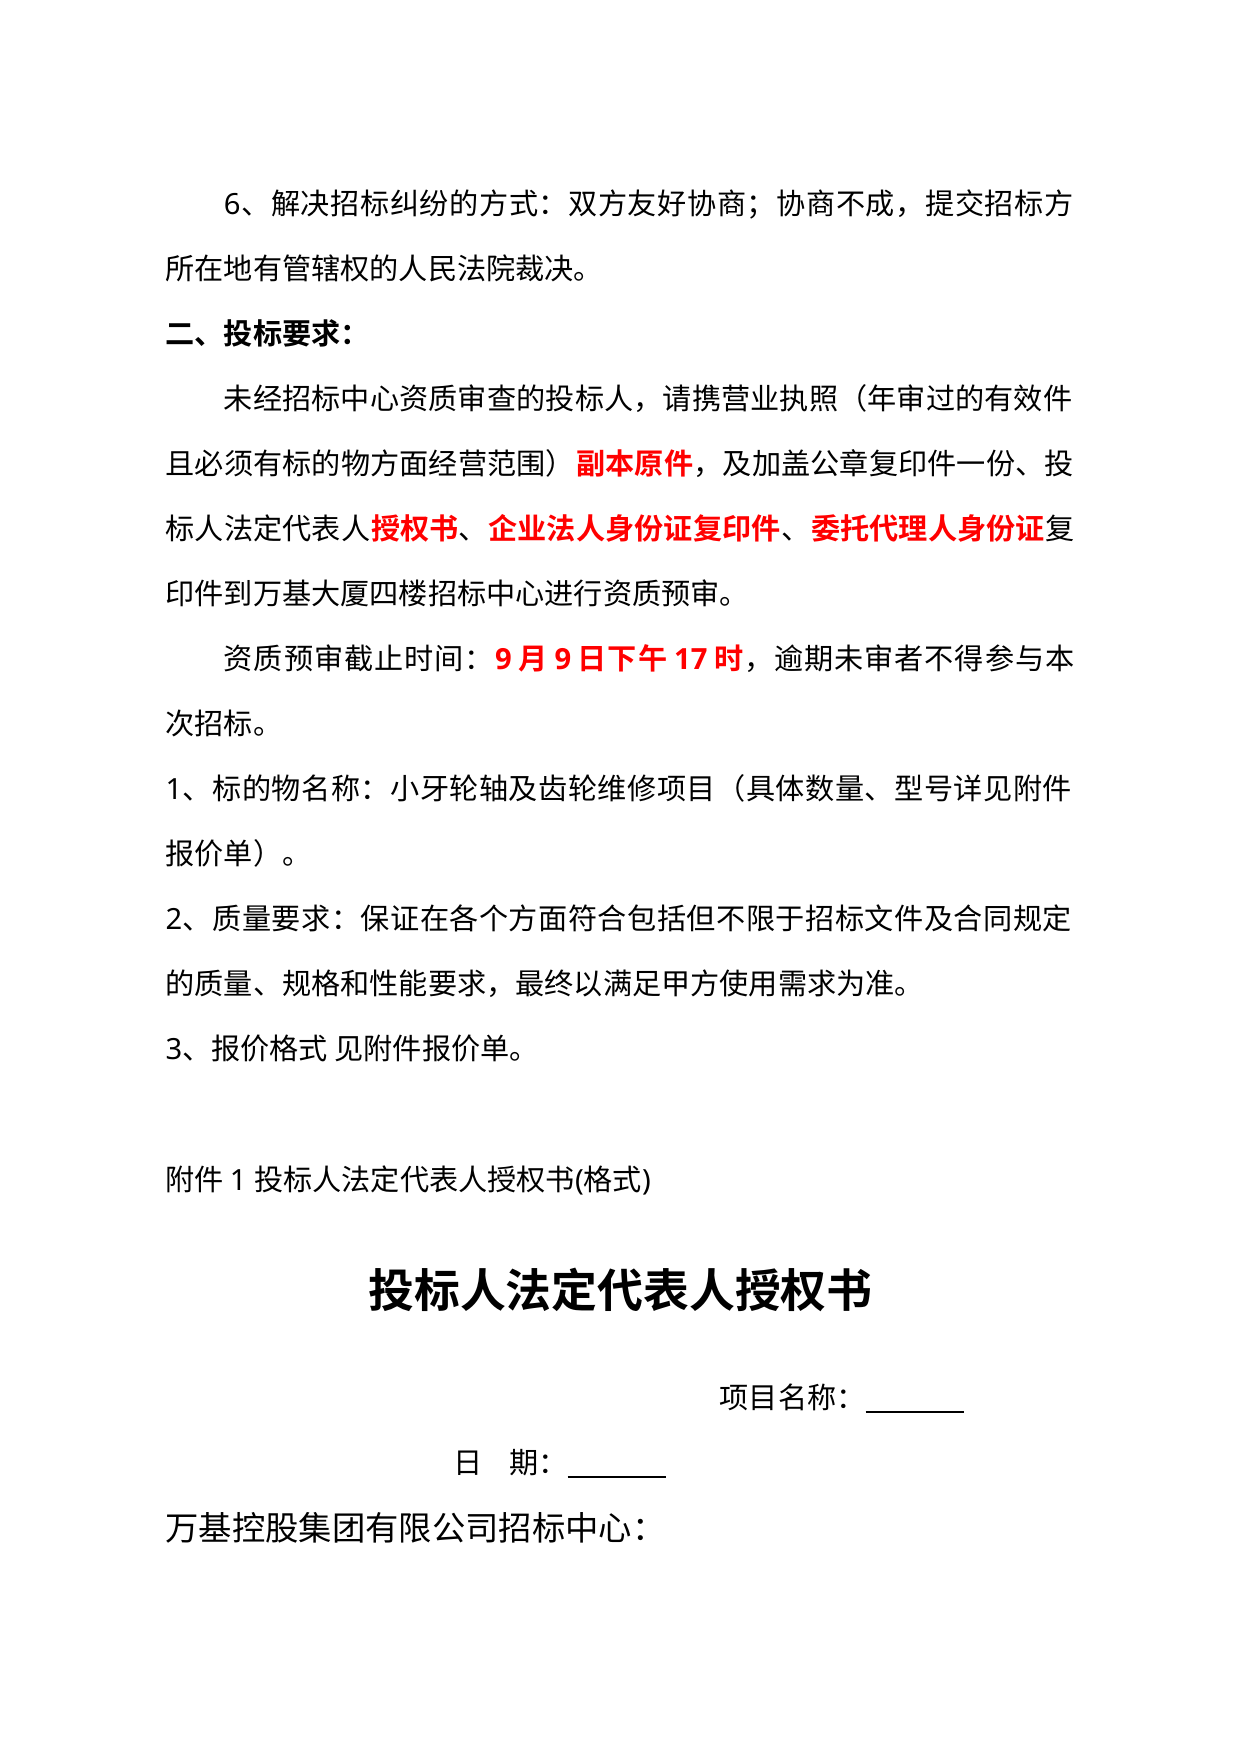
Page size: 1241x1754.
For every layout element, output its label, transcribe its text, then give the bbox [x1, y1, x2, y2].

text 1、标的物名称：小牙轮轴及齿轮维修项目（具体数量、型号详见附件报价单）。 [165, 754, 1075, 884]
title 附件1 投标人法定代表人授权书(格式) [165, 1157, 1075, 1199]
text 6、解决招标纠纷的方式：双方友好协商；协商不成，提交招标方所在地有管辖权的人民法院裁决。 [165, 169, 1075, 299]
title 投标人法定代表人授权书 [165, 1264, 1075, 1318]
text 万基控股集团有限公司招标中心： [165, 1493, 1075, 1558]
text 未经招标中心资质审查的投标人，请携营业执照（年审过的有效件且必须有标的物方面经营范围）副本原件，及加盖公章复印件一份、投标人法定代表人授权书、企业法人身份证复印件、委托代理人身份证复印件到万基大厦四楼招标中心进行资质预审。 [165, 364, 1075, 624]
text 日 期： [165, 1428, 1075, 1493]
text 2、质量要求：保证在各个方面符合包括但不限于招标文件及合同规定的质量、规格和性能要求，最终以满足甲方使用需求为准。 [165, 884, 1075, 1014]
text 项目名称： [165, 1363, 1075, 1428]
text 资质预审截止时间：9月9日下午17时，逾期未审者不得参与本次招标。 [165, 624, 1075, 754]
text 二、投标要求： [165, 299, 1075, 364]
text 3、报价格式 见附件报价单。 [165, 1014, 1075, 1079]
